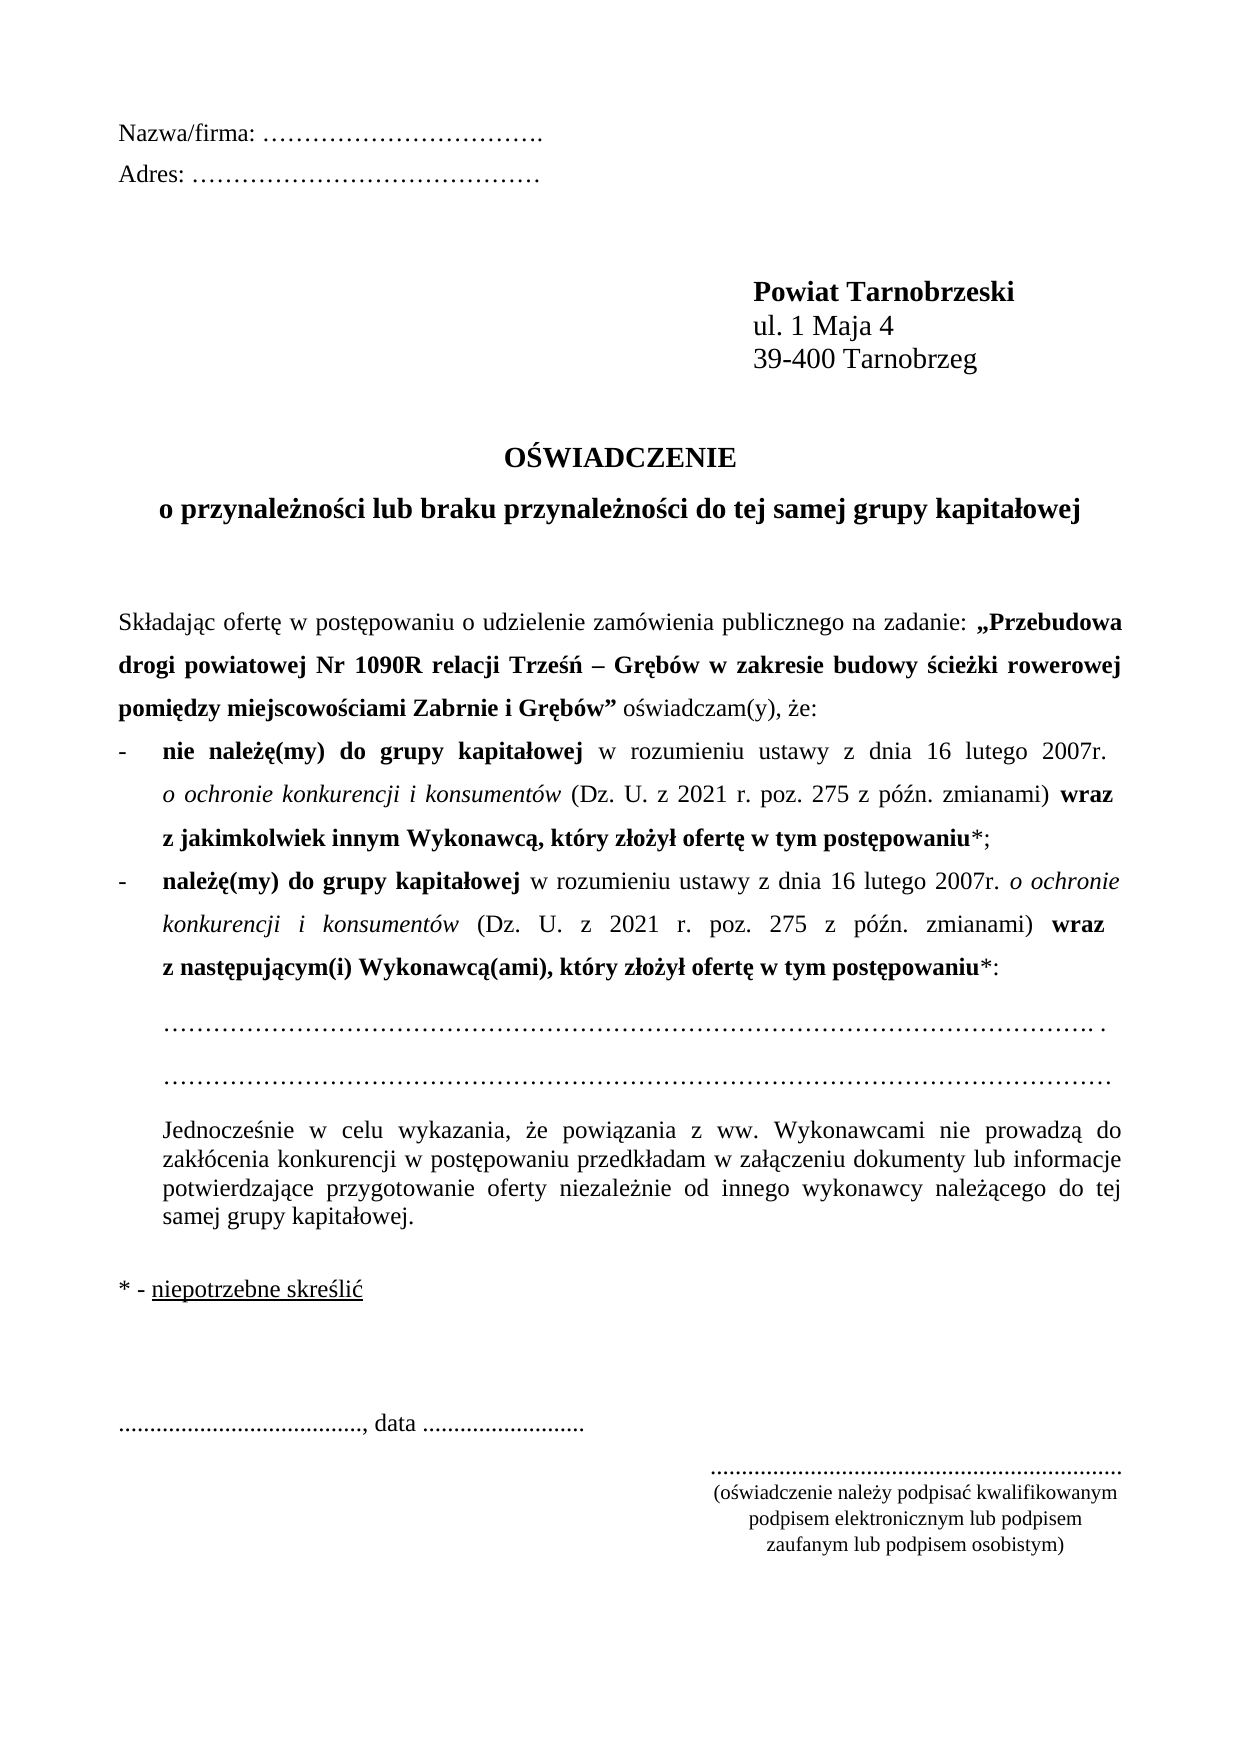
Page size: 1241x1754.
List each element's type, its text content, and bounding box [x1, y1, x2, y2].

text * - niepotrzebne skreślić [118, 1274, 1122, 1303]
list Nazwa/firma: ……………………………. [118, 118, 1122, 147]
text …………………………………………………………………………………………………. . [162, 1008, 1122, 1036]
text ......................................., data .......................... [118, 1408, 1122, 1437]
text …………………………………………………………………………………………………… [162, 1061, 1122, 1090]
text Jednocześnie w celu wykazania, że powiązania z ww. Wykonawcami nie prowadzą do zakłócenia konkurencji w postępowaniu przedkładam w załączeniu dokumenty lub informacje potwierdzające przygotowanie oferty niezależnie od innego wykonawcy należącego do tej samej grupy kapitałowej. [162, 1115, 1122, 1230]
list Adres: …………………………………… [118, 159, 1122, 188]
text (oświadczenie należy podpisać kwalifikowanym podpisem elektronicznym lub podpisem zaufanym lub podpisem osobistym) [709, 1480, 1122, 1556]
list należę(my) do grupy kapitałowej w rozumieniu ustawy z dnia 16 lutego 2007r. o ochronie konkurencji i konsumentów (Dz. U. z 2021 r. poz. 275 z późn. zmianami) wraz z następującym(i) Wykonawcą(ami), który złożył ofertę w tym postępowaniu*: [118, 866, 1122, 981]
text .................................................................. [561, 1451, 1122, 1480]
text ul. 1 Maja 4 [753, 308, 1122, 341]
text o przynależności lub braku przynależności do tej samej grupy kapitałowej [118, 491, 1122, 525]
text Składając ofertę w postępowaniu o udzielenie zamówienia publicznego na zadanie: „Przebudowa drogi powiatowej Nr 1090R relacji Trześń – Grębów w zakresie budowy ścieżki rowerowej pomiędzy miejscowościami Zabrnie i Grębów” oświadczam(y), że: [118, 607, 1122, 722]
text OŚWIADCZENIE [118, 440, 1122, 474]
text Powiat Tarnobrzeski [339, 274, 1122, 308]
list nie należę(my) do grupy kapitałowej w rozumieniu ustawy z dnia 16 lutego 2007r. o ochronie konkurencji i konsumentów (Dz. U. z 2021 r. poz. 275 z późn. zmianami) wraz z jakimkolwiek innym Wykonawcą, który złożył ofertę w tym postępowaniu*; [118, 736, 1122, 851]
text 39-400 Tarnobrzeg [753, 341, 1122, 375]
